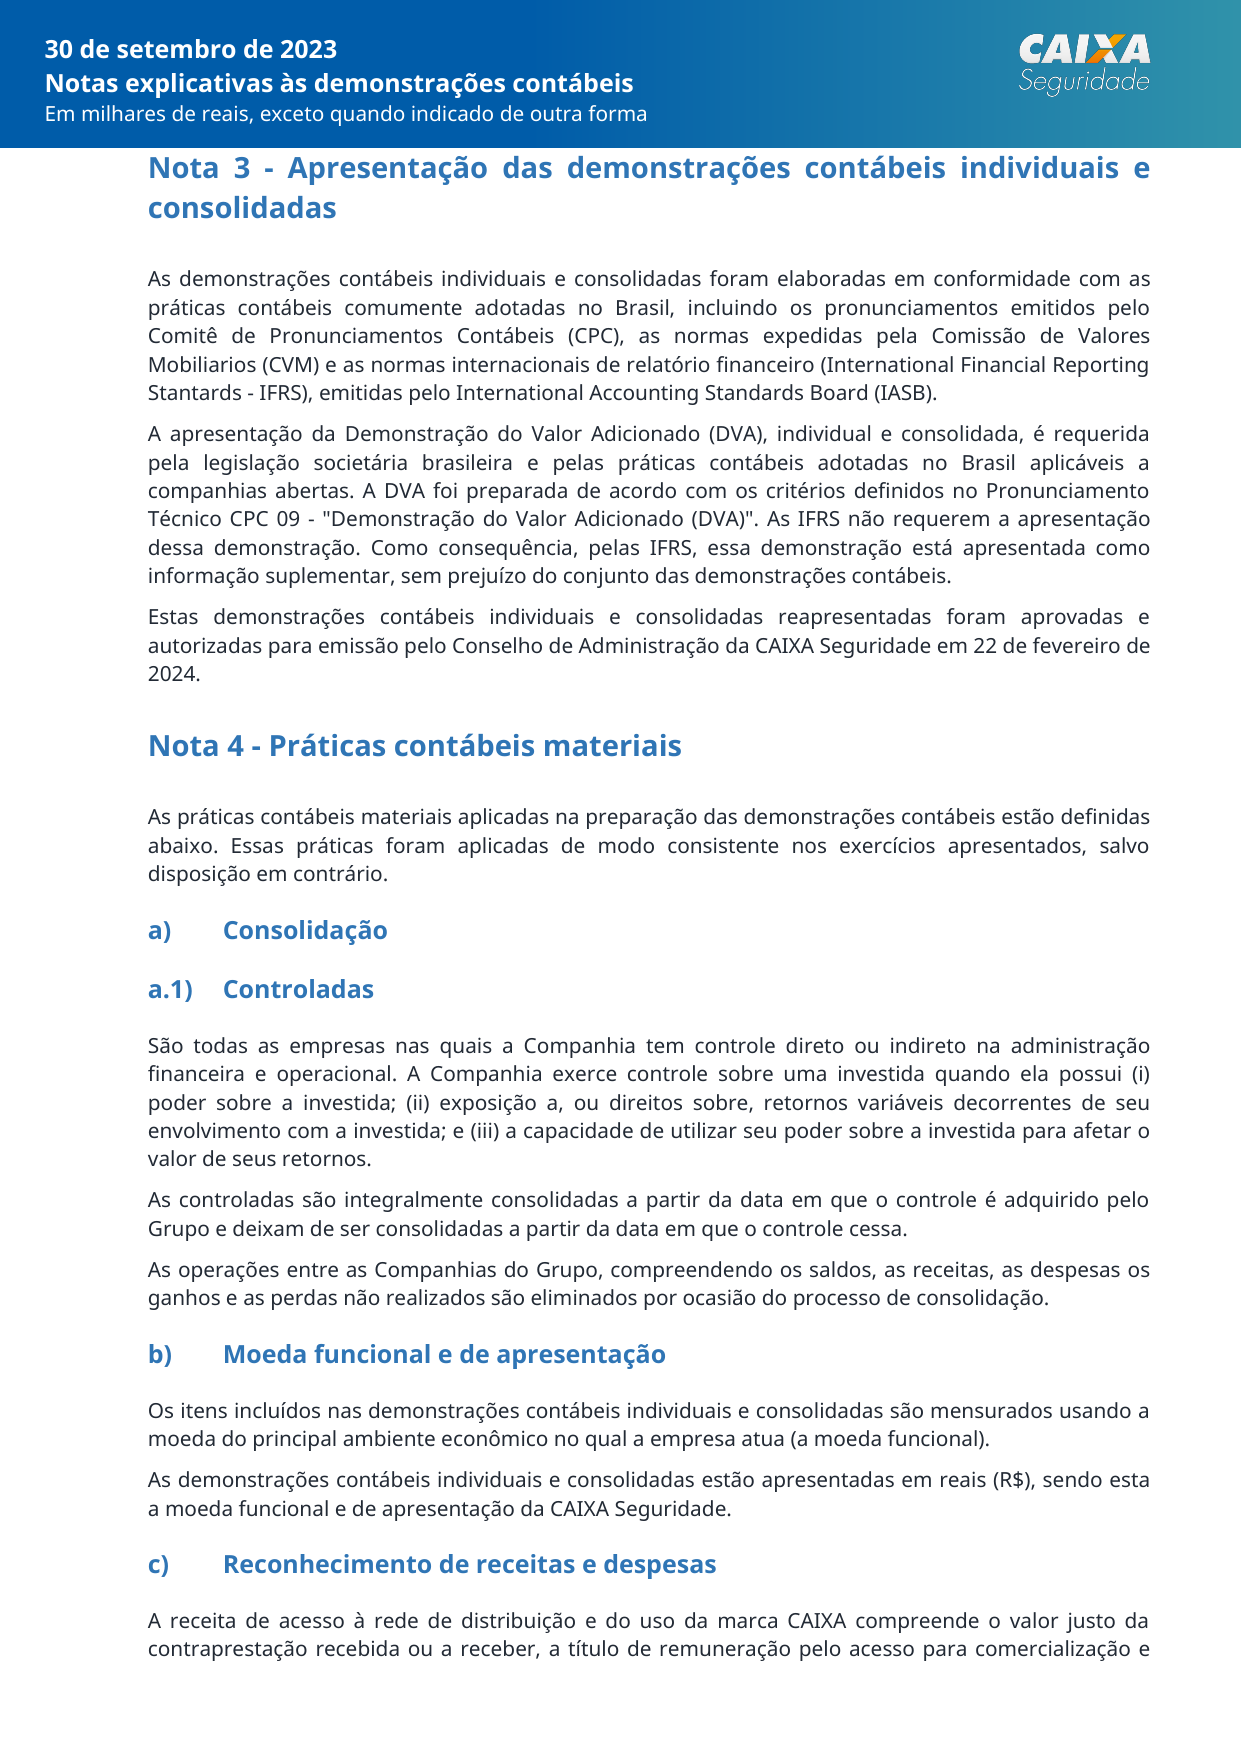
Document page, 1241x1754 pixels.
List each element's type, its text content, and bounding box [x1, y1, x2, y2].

text As práticas contábeis materiais aplicadas na preparação das demonstrações contábeis estão definidas abaixo. Essas práticas foram aplicadas de modo consistente nos exercícios apresentados, salvo disposição em contrário. [148, 802, 1152, 888]
picture [1017, 33, 1152, 98]
text São todas as empresas nas quais a Companhia tem controle direto ou indireto na administração financeira e operacional. A Companhia exerce controle sobre uma investida quando ela possui (i) poder sobre a investida; (ii) exposição a, ou direitos sobre, retornos variáveis decorrentes de seu envolvimento com a investida; e (iii) a capacidade de utilizar seu poder sobre a investida para afetar o valor de seus retornos. [148, 1031, 1152, 1173]
list Reconhecimento de receitas e despesas [148, 1547, 1152, 1581]
text As controladas são integralmente consolidadas a partir da data em que o controle é adquirido pelo Grupo e deixam de ser consolidadas a partir da data em que o controle cessa. [148, 1186, 1152, 1242]
text Estas demonstrações contábeis individuais e consolidadas reapresentadas foram aprovadas e autorizadas para emissão pelo Conselho de Administração da CAIXA Seguridade em 22 de fevereiro de 2024. [148, 602, 1152, 688]
text Nota 3 - Apresentação das demonstrações contábeis individuais e consolidadas [148, 148, 1152, 227]
text As operações entre as Companhias do Grupo, compreendendo os saldos, as receitas, as despesas os ganhos e as perdas não realizados são eliminados por ocasião do processo de consolidação. [148, 1255, 1152, 1312]
text Nota 4 - Práticas contábeis materiais [148, 725, 1152, 765]
list Moeda funcional e de apresentação [148, 1337, 1152, 1371]
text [148, 1606, 1152, 1663]
list Consolidação [148, 913, 1152, 947]
text As demonstrações contábeis individuais e consolidadas foram elaboradas em conformidade com as práticas contábeis comumente adotadas no Brasil, incluindo os pronunciamentos emitidos pelo Comitê de Pronunciamentos Contábeis (CPC), as normas expedidas pela Comissão de Valores Mobiliarios (CVM) e as normas internacionais de relatório financeiro (International Financial Reporting Stantards - IFRS), emitidas pelo International Accounting Standards Board (IASB). [148, 264, 1152, 407]
text A apresentação da Demonstração do Valor Adicionado (DVA), individual e consolidada, é requerida pela legislação societária brasileira e pelas práticas contábeis adotadas no Brasil aplicáveis a companhias abertas. A DVA foi preparada de acordo com os critérios definidos no Pronunciamento Técnico CPC 09 - "Demonstração do Valor Adicionado (DVA)". As IFRS não requerem a apresentação dessa demonstração. Como consequência, pelas IFRS, essa demonstração está apresentada como informação suplementar, sem prejuízo do conjunto das demonstrações contábeis. [148, 419, 1152, 590]
text Os itens incluídos nas demonstrações contábeis individuais e consolidadas são mensurados usando a moeda do principal ambiente econômico no qual a empresa atua (a moeda funcional). [148, 1396, 1152, 1453]
subtitle a.1) Controladas [148, 972, 1152, 1006]
text As demonstrações contábeis individuais e consolidadas estão apresentadas em reais (R$), sendo esta a moeda funcional e de apresentação da CAIXA Seguridade. [148, 1465, 1152, 1522]
